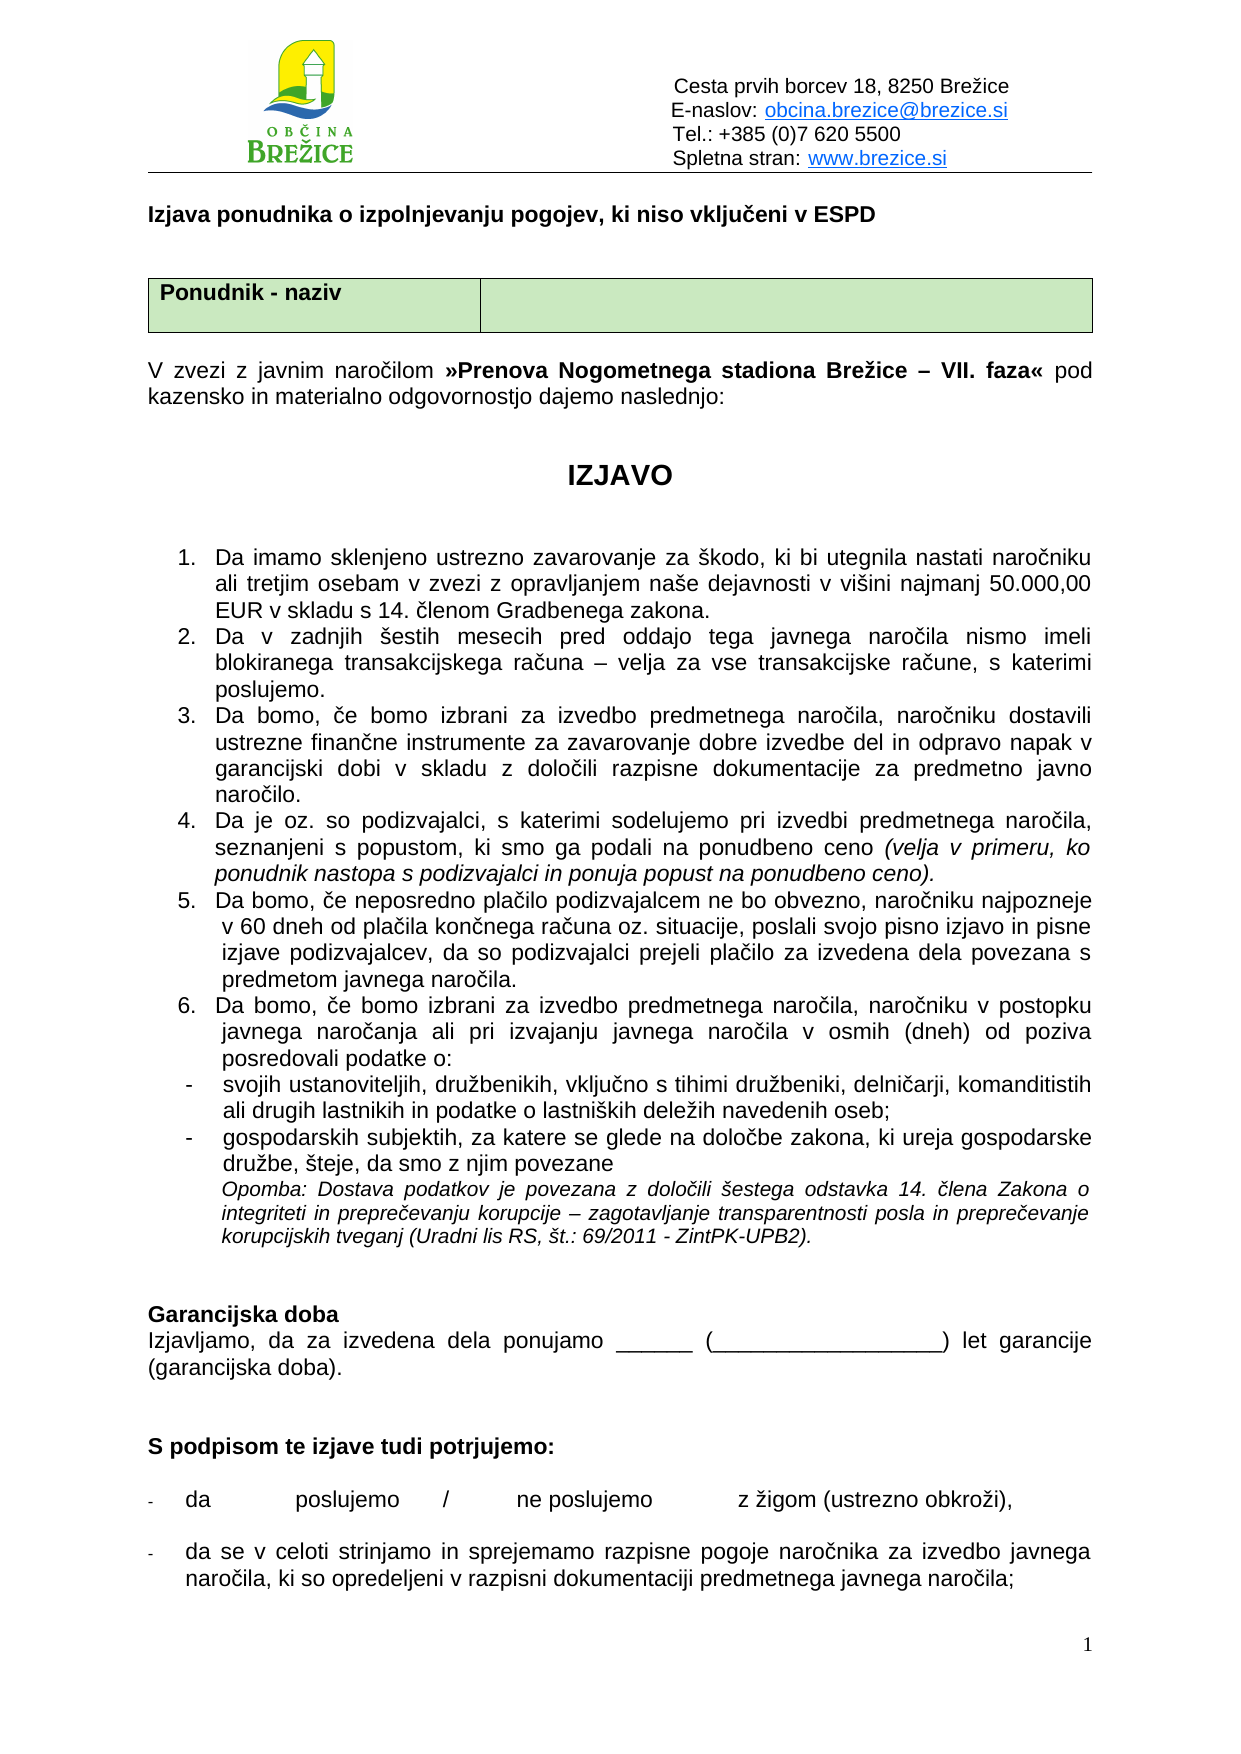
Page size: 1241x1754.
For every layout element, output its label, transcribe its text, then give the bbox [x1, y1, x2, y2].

text Izjavljamo, da za izvedena dela ponujamo ______ (__________________) let garancije (garancijska doba). [148, 1327, 1092, 1380]
list Da bomo, če neposredno plačilo podizvajalcem ne bo obvezno, naročniku najpozneje v 60 dneh od plačila končnega računa oz. situacije, poslali svojo pisno izjavo in pisne izjave podizvajalcev, da so podizvajalci prejeli plačilo za izvedena dela povezana s predmetom javnega naročila. [177, 887, 1092, 992]
text Izjava ponudnika o izpolnjevanju pogojev, ki niso vključeni v ESPD [148, 201, 1092, 228]
list gospodarskih subjektih, za katere se glede na določbe zakona, ki ureja gospodarske družbe, šteje, da smo z njim povezane [185, 1124, 1092, 1176]
list Da je oz. so podizvajalci, s katerimi sodelujemo pri izvedbi predmetnega naročila, seznanjeni s popustom, ki smo ga podali na ponudbeno ceno (velja v primeru, ko ponudnik nastopa s podizvajalci in ponuja popust na ponudbeno ceno). [177, 807, 1092, 887]
list Da v zadnjih šestih mesecih pred oddajo tega javnega naročila nismo imeli blokiranega transakcijskega računa – velja za vse transakcijske račune, s katerimi poslujemo. [177, 623, 1092, 702]
table_header [481, 279, 1092, 332]
table_header Ponudnik - naziv [149, 279, 480, 332]
list Da bomo, če bomo izbrani za izvedbo predmetnega naročila, naročniku v postopku javnega naročanja ali pri izvajanju javnega naročila v osmih (dneh) od poziva posredovali podatke o: [177, 992, 1092, 1071]
text IZJAVO [148, 458, 1092, 491]
list svojih ustanoviteljih, družbenikih, vključno s tihimi družbeniki, delničarji, komanditistih ali drugih lastnikih in podatke o lastniških deležih navedenih oseb; [185, 1071, 1092, 1124]
list Da imamo sklenjeno ustrezno zavarovanje za škodo, ki bi utegnila nastati naročniku ali tretjim osebam v zvezi z opravljanjem naše dejavnosti v višini najmanj 50.000,00 EUR v skladu s 14. členom Gradbenega zakona. [177, 544, 1092, 623]
list da poslujemo / ne poslujemo z žigom (ustrezno obkroži), [148, 1486, 1092, 1512]
text Opomba: Dostava podatkov je povezana z določili šestega odstavka 14. člena Zakona o integriteti in preprečevanju korupcije – zagotavljanje transparentnosti posla in preprečevanje korupcijskih tveganj (Uradni lis RS, št.: 69/2011 - ZintPK-UPB2). [221, 1176, 1092, 1248]
picture [247, 40, 353, 163]
list Da bomo, če bomo izbrani za izvedbo predmetnega naročila, naročniku dostavili ustrezne finančne instrumente za zavarovanje dobre izvedbe del in odpravo napak v garancijski dobi v skladu z določili razpisne dokumentacije za predmetno javno naročilo. [177, 702, 1092, 807]
text V zvezi z javnim naročilom »Prenova Nogometnega stadiona Brežice – VII. faza« pod kazensko in materialno odgovornostjo dajemo naslednjo: [148, 357, 1092, 409]
text Garancijska doba [148, 1301, 1092, 1327]
list da se v celoti strinjamo in sprejemamo razpisne pogoje naročnika za izvedbo javnega naročila, ki so opredeljeni v razpisni dokumentaciji predmetnega javnega naročila; [148, 1538, 1092, 1591]
text S podpisom te izjave tudi potrjujemo: [148, 1433, 1092, 1459]
